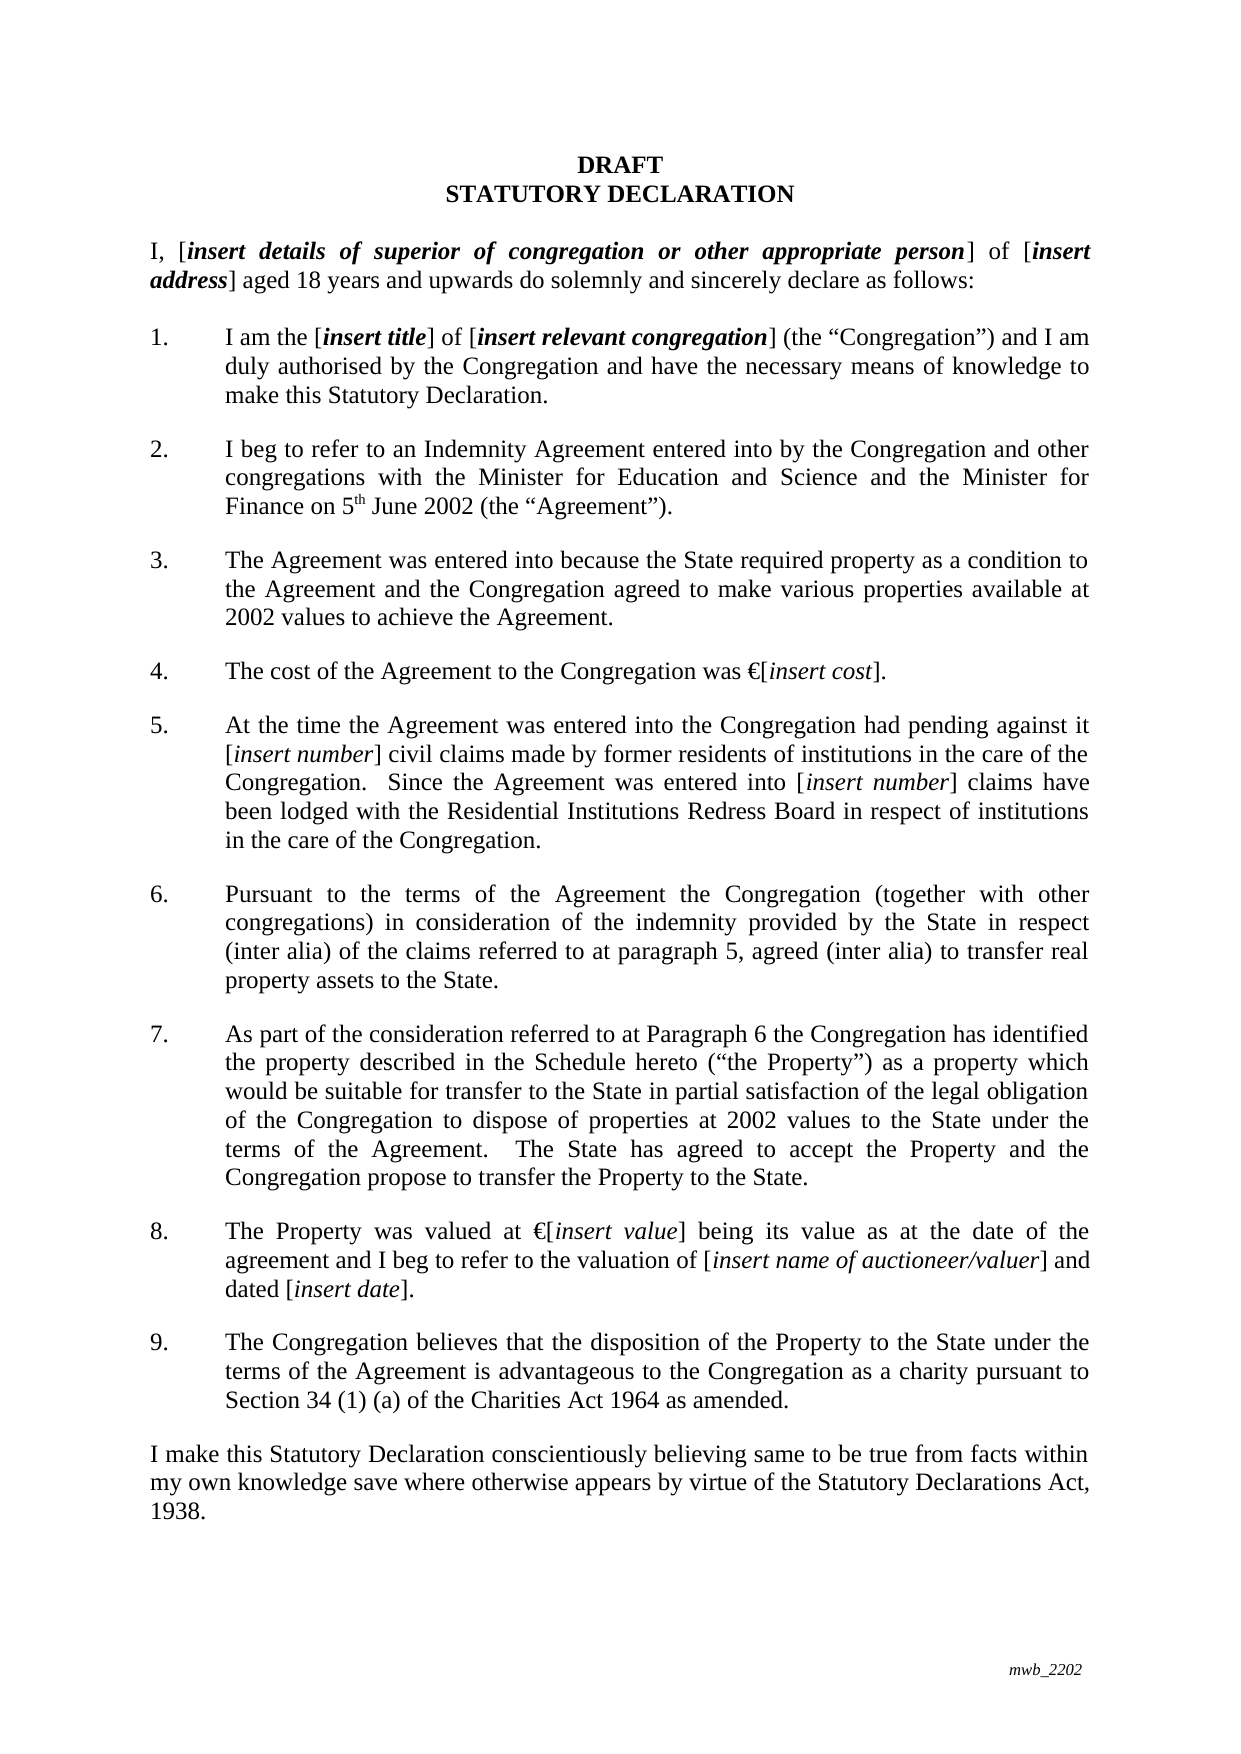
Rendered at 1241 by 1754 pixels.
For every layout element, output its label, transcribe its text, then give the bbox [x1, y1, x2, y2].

text DRAFT [150, 150, 1090, 179]
text The Property was valued at €[insert value] being its value as at the date of the agreement and I beg to refer to the valuation of [insert name of auctioneer/valuer] and dated [insert date]. [150, 1216, 1090, 1302]
text At the time the Agreement was entered into the Congregation had pending against it [insert number] civil claims made by former residents of institutions in the care of the Congregation. Since the Agreement was entered into [insert number] claims have been lodged with the Residential Institutions Redress Board in respect of institutions in the care of the Congregation. [150, 710, 1090, 854]
text I, [insert details of superior of congregation or other appropriate person] of [insert address] aged 18 years and upwards do solemnly and sincerely declare as follows: [150, 236, 1090, 294]
text I beg to refer to an Indemnity Agreement entered into by the Congregation and other congregations with the Minister for Education and Science and the Minister for Finance on 5th June 2002 (the “Agreement”). [150, 434, 1090, 520]
text I make this Statutory Declaration conscientiously believing same to be true from facts within my own knowledge save where otherwise appears by virtue of the Statutory Declarations Act, 1938. [150, 1439, 1090, 1525]
text The Congregation believes that the disposition of the Property to the State under the terms of the Agreement is advantageous to the Congregation as a charity pursuant to Section 34 (1) (a) of the Charities Act 1964 as amended. [150, 1327, 1090, 1414]
text STATUTORY DECLARATION [150, 179, 1090, 207]
text I am the [insert title] of [insert relevant congregation] (the “Congregation”) and I am duly authorised by the Congregation and have the necessary means of knowledge to make this Statutory Declaration. [150, 322, 1090, 409]
text The Agreement was entered into because the State required property as a condition to the Agreement and the Congregation agreed to make various properties available at 2002 values to achieve the Agreement. [150, 545, 1090, 631]
text Pursuant to the terms of the Agreement the Congregation (together with other congregations) in consideration of the indemnity provided by the State in respect (inter alia) of the claims referred to at paragraph 5, agreed (inter alia) to transfer real property assets to the State. [150, 879, 1090, 994]
text As part of the consideration referred to at Paragraph 6 the Congregation has identified the property described in the Schedule hereto (“the Property”) as a property which would be suitable for transfer to the State in partial satisfaction of the legal obligation of the Congregation to dispose of properties at 2002 values to the State under the terms of the Agreement. The State has agreed to accept the Property and the Congregation propose to transfer the Property to the State. [150, 1019, 1090, 1191]
text The cost of the Agreement to the Congregation was €[insert cost]. [150, 656, 1090, 685]
